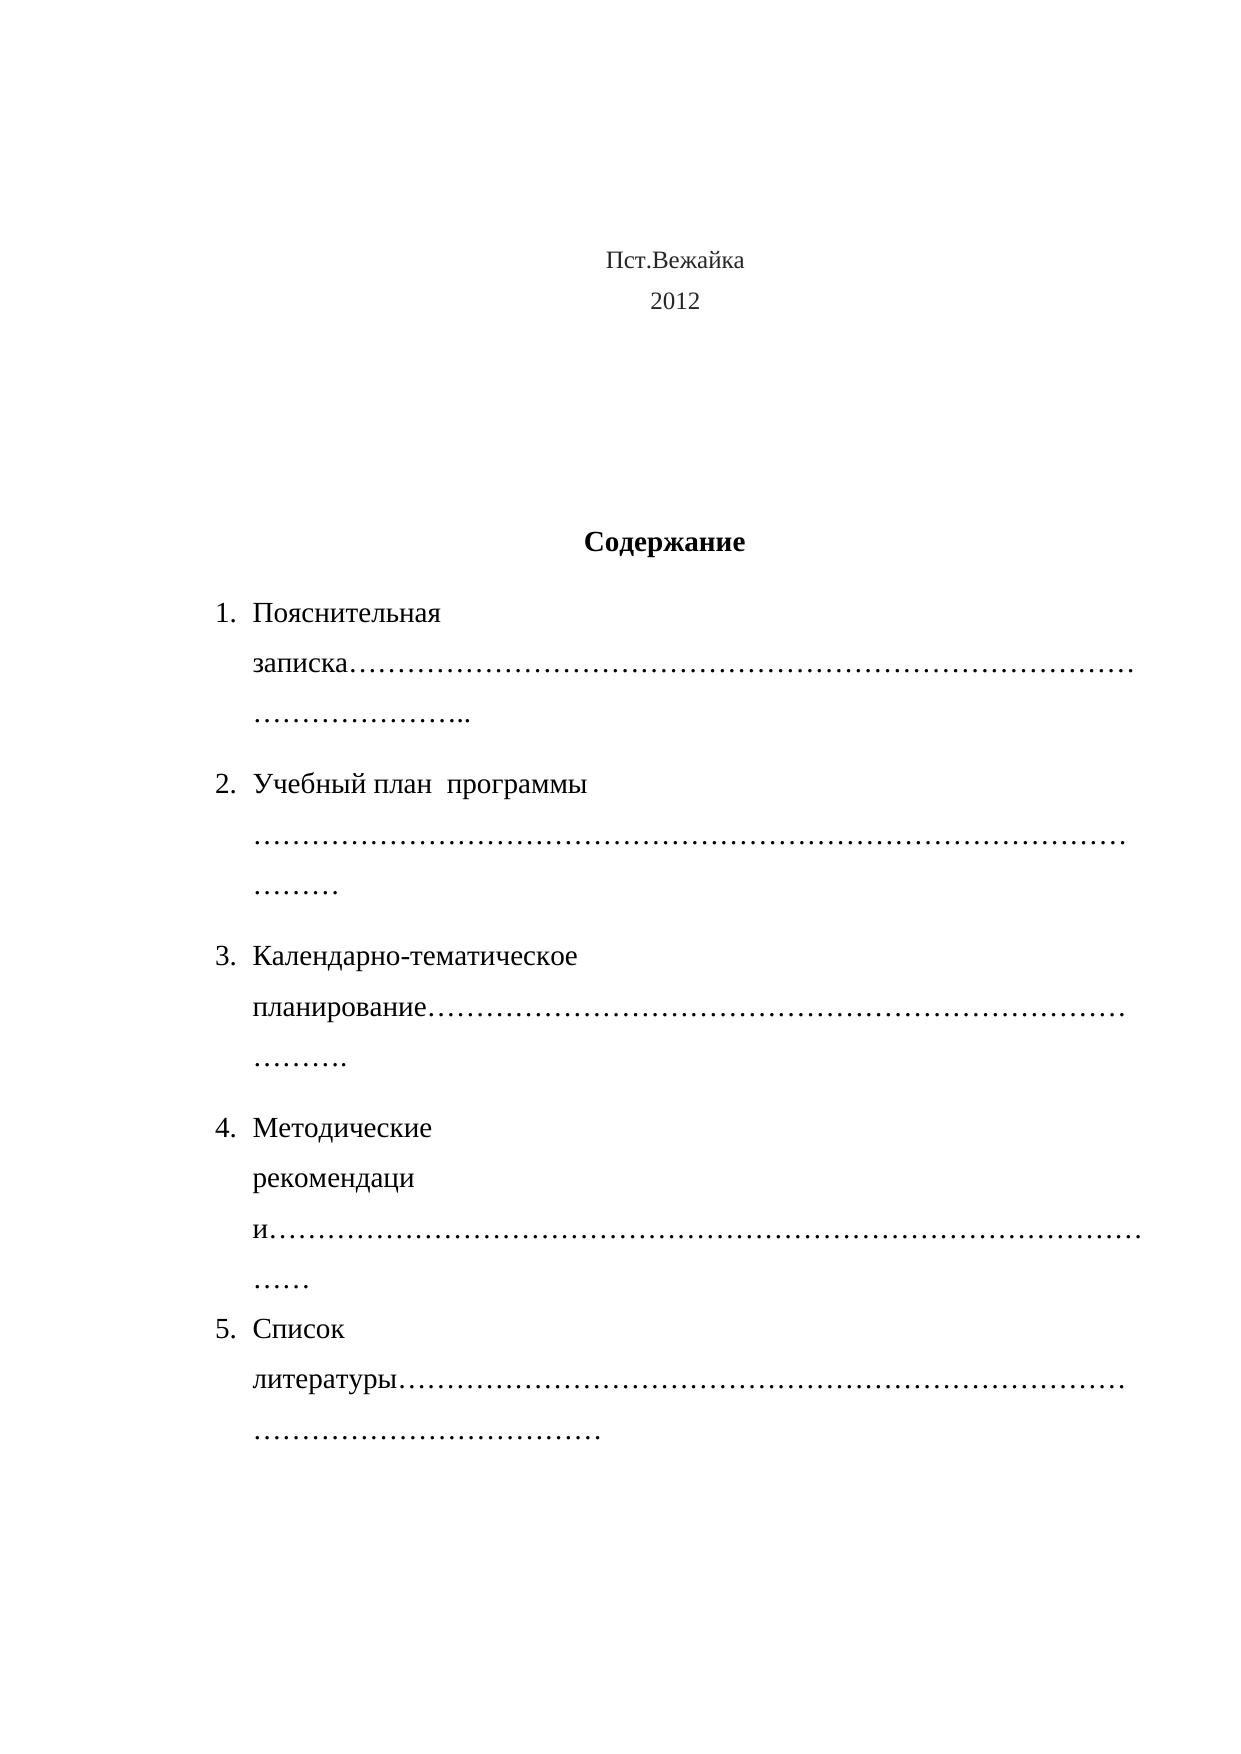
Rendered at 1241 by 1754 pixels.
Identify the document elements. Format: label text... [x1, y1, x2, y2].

list Календарно-тематическое планирование………………………………………………………………………. [215, 938, 1152, 1072]
list Учебный план программы ……………………………………………………………………………………… [215, 767, 1152, 901]
text Пст.Вежайка [177, 242, 1152, 274]
text 2012 [177, 283, 1152, 315]
list Методические рекомендации…………………………………………………………………………………… [215, 1110, 1152, 1294]
list Список литературы………………………………………………………………………………………………… [215, 1311, 1152, 1446]
list Пояснительная записка………………………………………………………………………………………….. [215, 595, 1152, 729]
text Содержание [177, 524, 1152, 557]
